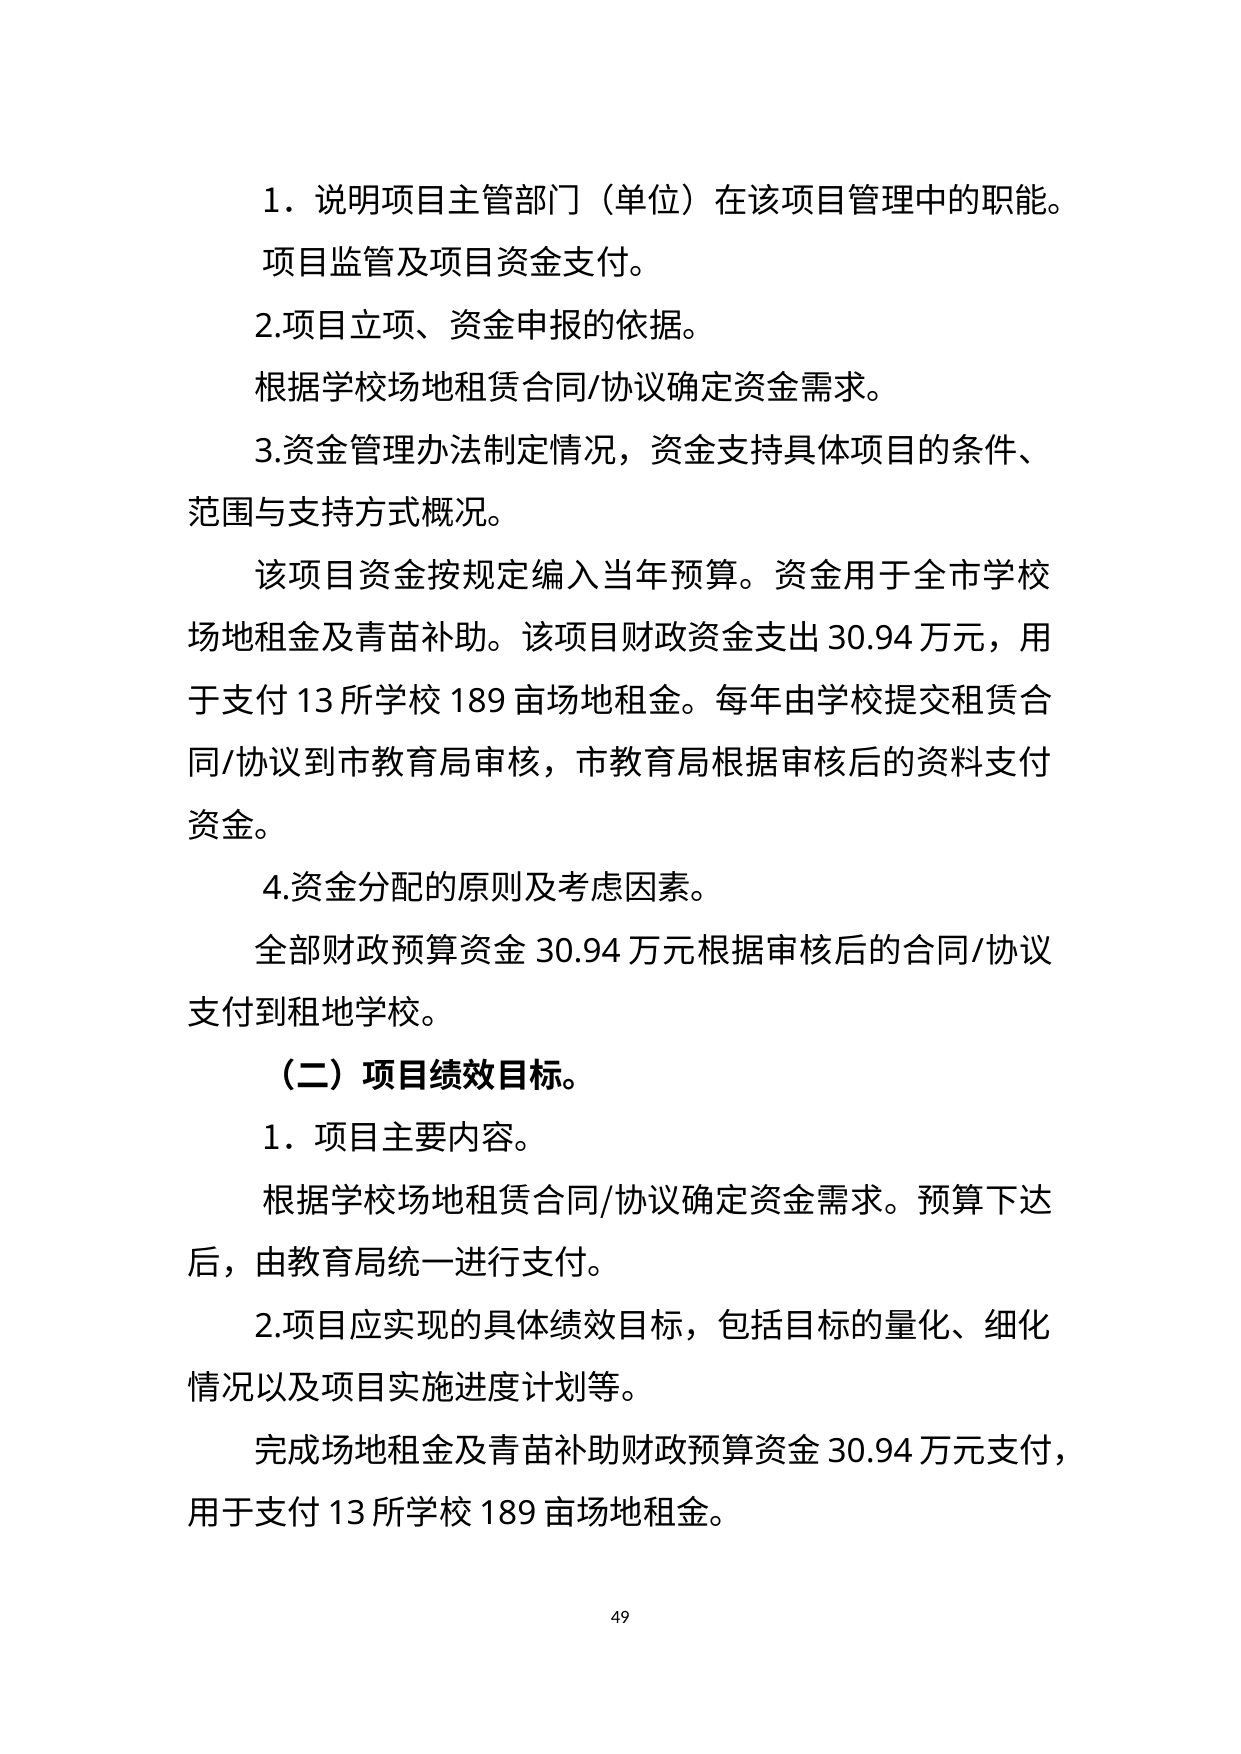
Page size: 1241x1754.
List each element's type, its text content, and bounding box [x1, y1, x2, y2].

text 2.项目立项、资金申报的依据。 [187, 287, 1053, 349]
text 1．项目主要内容。 [187, 1099, 1053, 1162]
text 完成场地租金及青苗补助财政预算资金30.94万元支付，用于支付13所学校189亩场地租金。 [187, 1412, 1053, 1537]
text 4.资金分配的原则及考虑因素。 [262, 849, 1053, 912]
text 该项目资金按规定编入当年预算。资金用于全市学校场地租金及青苗补助。该项目财政资金支出30.94万元，用于支付13所学校189亩场地租金。每年由学校提交租赁合同/协议到市教育局审核，市教育局根据审核后的资料支付资金。 [187, 537, 1053, 849]
text 项目监管及项目资金支付。 [187, 224, 1053, 287]
text 1．说明项目主管部门（单位）在该项目管理中的职能。 [187, 162, 1053, 224]
text 全部财政预算资金30.94万元根据审核后的合同/协议支付到租地学校。 [187, 912, 1053, 1037]
text 2.项目应实现的具体绩效目标，包括目标的量化、细化情况以及项目实施进度计划等。 [187, 1287, 1053, 1412]
text 根据学校场地租赁合同/协议确定资金需求。预算下达后，由教育局统一进行支付。 [187, 1162, 1053, 1287]
text 3.资金管理办法制定情况，资金支持具体项目的条件、范围与支持方式概况。 [187, 412, 1053, 537]
text （二）项目绩效目标。 [187, 1037, 1053, 1099]
text 根据学校场地租赁合同/协议确定资金需求。 [187, 349, 1053, 412]
